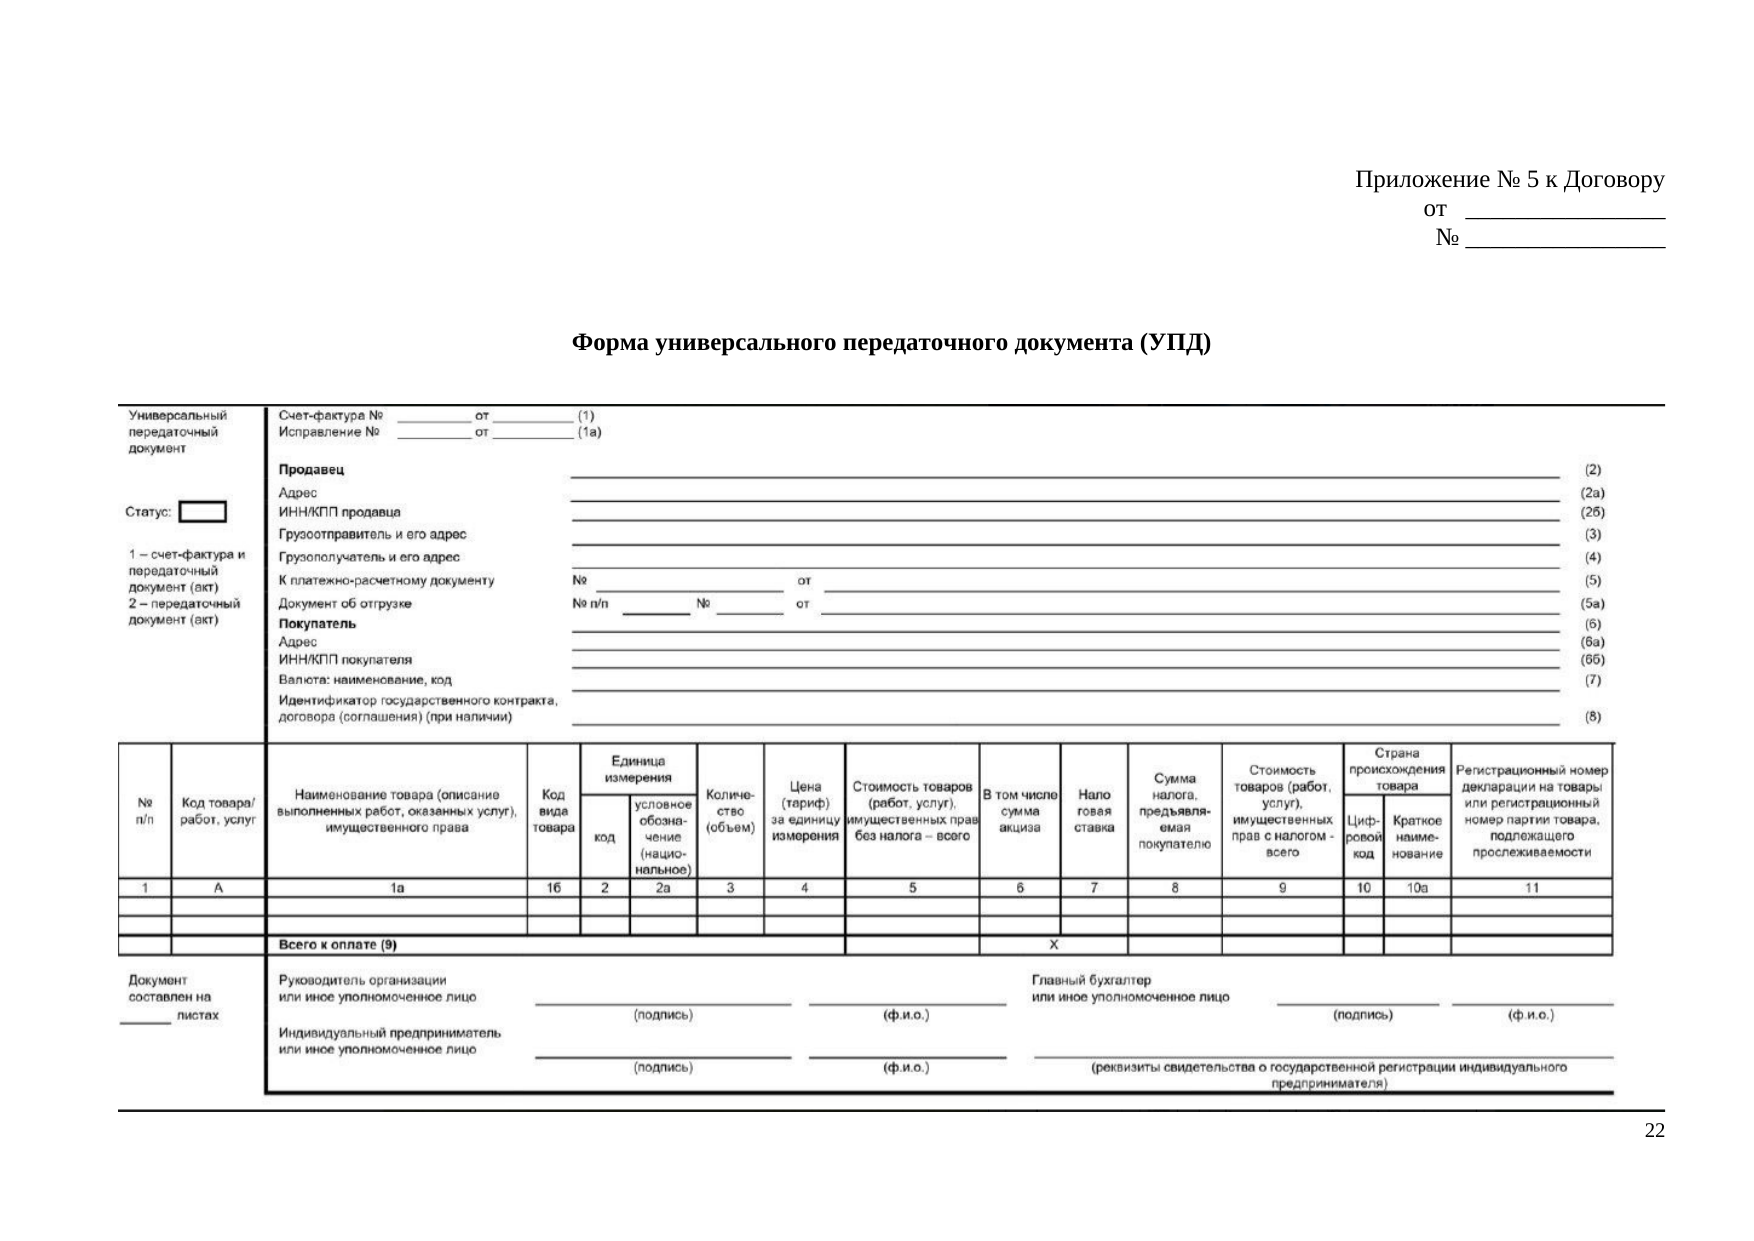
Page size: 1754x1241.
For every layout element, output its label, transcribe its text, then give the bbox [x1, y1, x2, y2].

text Форма универсального передаточного документа (УПД) [118, 327, 1665, 356]
picture [118, 404, 1666, 1112]
text от ________________ [723, 193, 1665, 222]
text Приложение № 5 к Договору [723, 164, 1665, 193]
text № ________________ [118, 222, 1665, 251]
